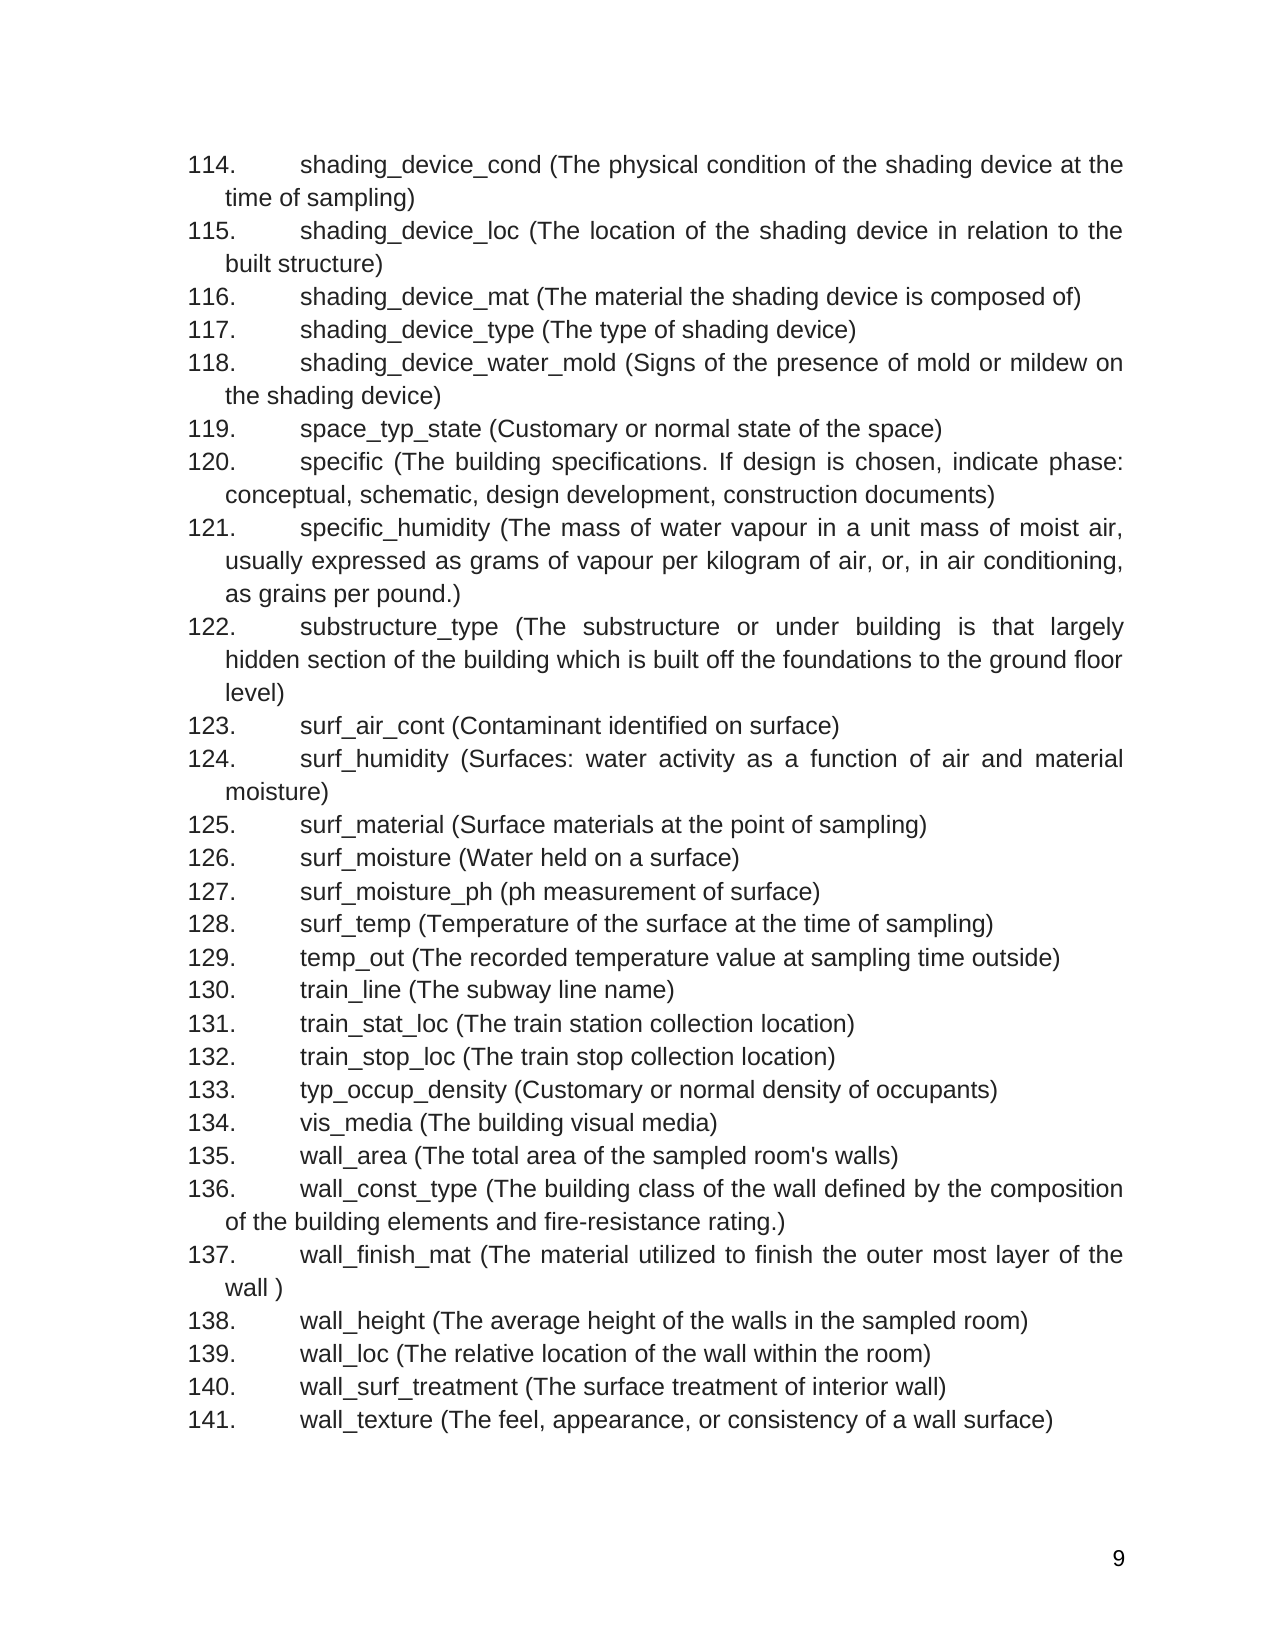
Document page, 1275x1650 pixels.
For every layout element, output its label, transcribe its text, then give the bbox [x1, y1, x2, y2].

list specific (The building specifications. If design is chosen, indicate phase: conceptual, schematic, design development, construction documents) [187, 447, 1125, 509]
list space_typ_state (Customary or normal state of the space) [187, 414, 1125, 443]
list surf_moisture_ph (ph measurement of surface) [187, 876, 1125, 905]
list wall_texture (The feel, appearance, or consistency of a wall surface) [187, 1405, 1125, 1433]
list specific_humidity (The mass of water vapour in a unit mass of moist air, usually expressed as grams of vapour per kilogram of air, or, in air conditioning, as grains per pound.) [187, 513, 1125, 608]
list wall_surf_treatment (The surface treatment of interior wall) [187, 1372, 1125, 1401]
list train_stat_loc (The train station collection location) [187, 1008, 1125, 1037]
list train_line (The subway line name) [187, 976, 1125, 1004]
list shading_device_loc (The location of the shading device in relation to the built structure) [187, 216, 1125, 278]
list shading_device_cond (The physical condition of the shading device at the time of sampling) [187, 150, 1125, 212]
list vis_media (The building visual media) [187, 1108, 1125, 1136]
list train_stop_loc (The train stop collection location) [187, 1042, 1125, 1070]
list wall_loc (The relative location of the wall within the room) [187, 1339, 1125, 1367]
list surf_material (Surface materials at the point of sampling) [187, 810, 1125, 839]
list shading_device_water_mold (Signs of the presence of mold or mildew on the shading device) [187, 348, 1125, 410]
list wall_area (The total area of the sampled room's walls) [187, 1141, 1125, 1169]
list surf_humidity (Surfaces: water activity as a function of air and material moisture) [187, 744, 1125, 806]
list shading_device_mat (The material the shading device is composed of) [187, 282, 1125, 311]
list wall_height (The average height of the walls in the sampled room) [187, 1306, 1125, 1334]
list typ_occup_density (Customary or normal density of occupants) [187, 1074, 1125, 1103]
list substructure_type (The substructure or under building is that largely hidden section of the building which is built off the foundations to the ground floor level) [187, 612, 1125, 707]
list temp_out (The recorded temperature value at sampling time outside) [187, 942, 1125, 971]
list surf_temp (Temperature of the surface at the time of sampling) [187, 909, 1125, 938]
list shading_device_type (The type of shading device) [187, 315, 1125, 344]
list surf_moisture (Water held on a surface) [187, 843, 1125, 872]
list surf_air_cont (Contaminant identified on surface) [187, 711, 1125, 740]
list wall_finish_mat (The material utilized to finish the outer most layer of the wall ) [187, 1240, 1125, 1301]
list wall_const_type (The building class of the wall defined by the composition of the building elements and fire-resistance rating.) [187, 1174, 1125, 1235]
